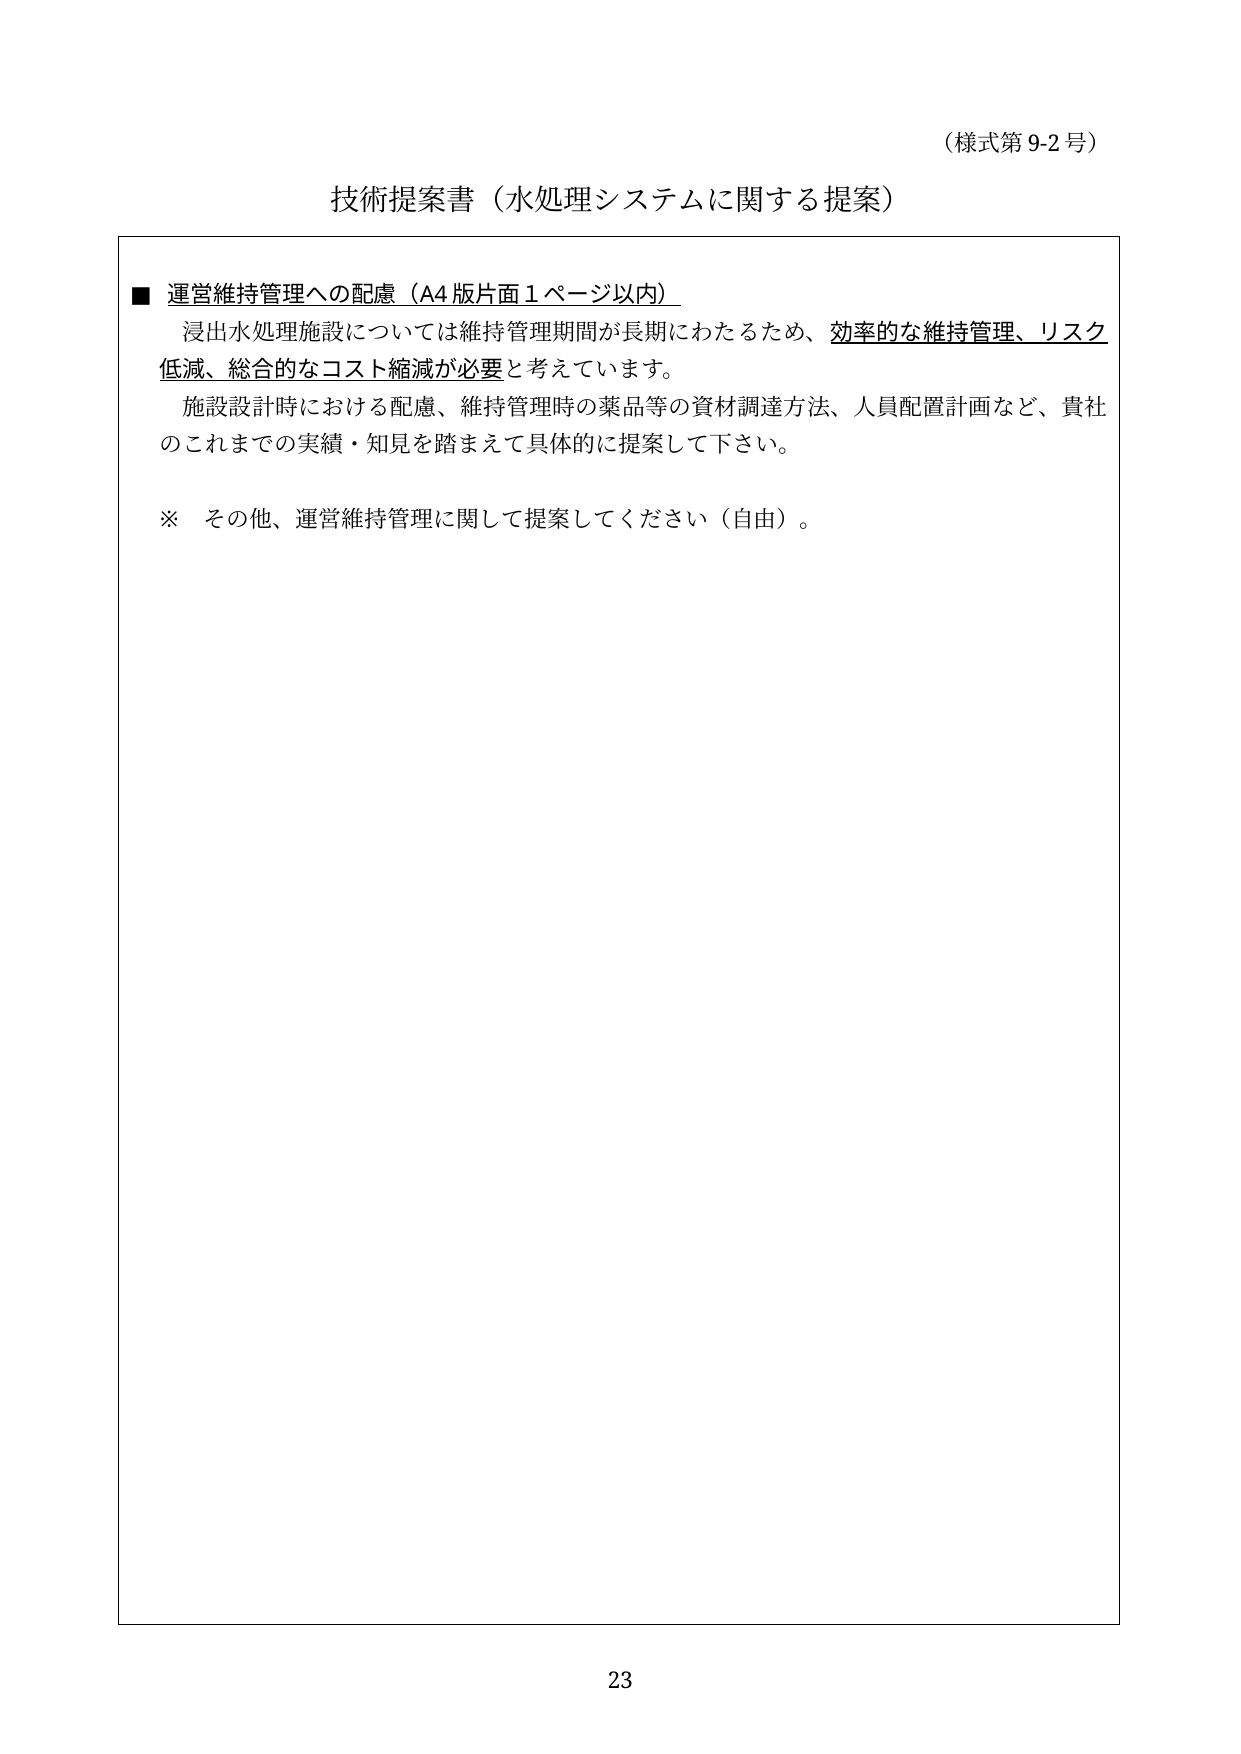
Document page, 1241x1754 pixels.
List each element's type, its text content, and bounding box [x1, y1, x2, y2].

text （様式第9-2号） [130, 123, 1110, 161]
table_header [119, 237, 1119, 1624]
text 技術提案書（水処理システムに関する提案） [130, 161, 1110, 236]
